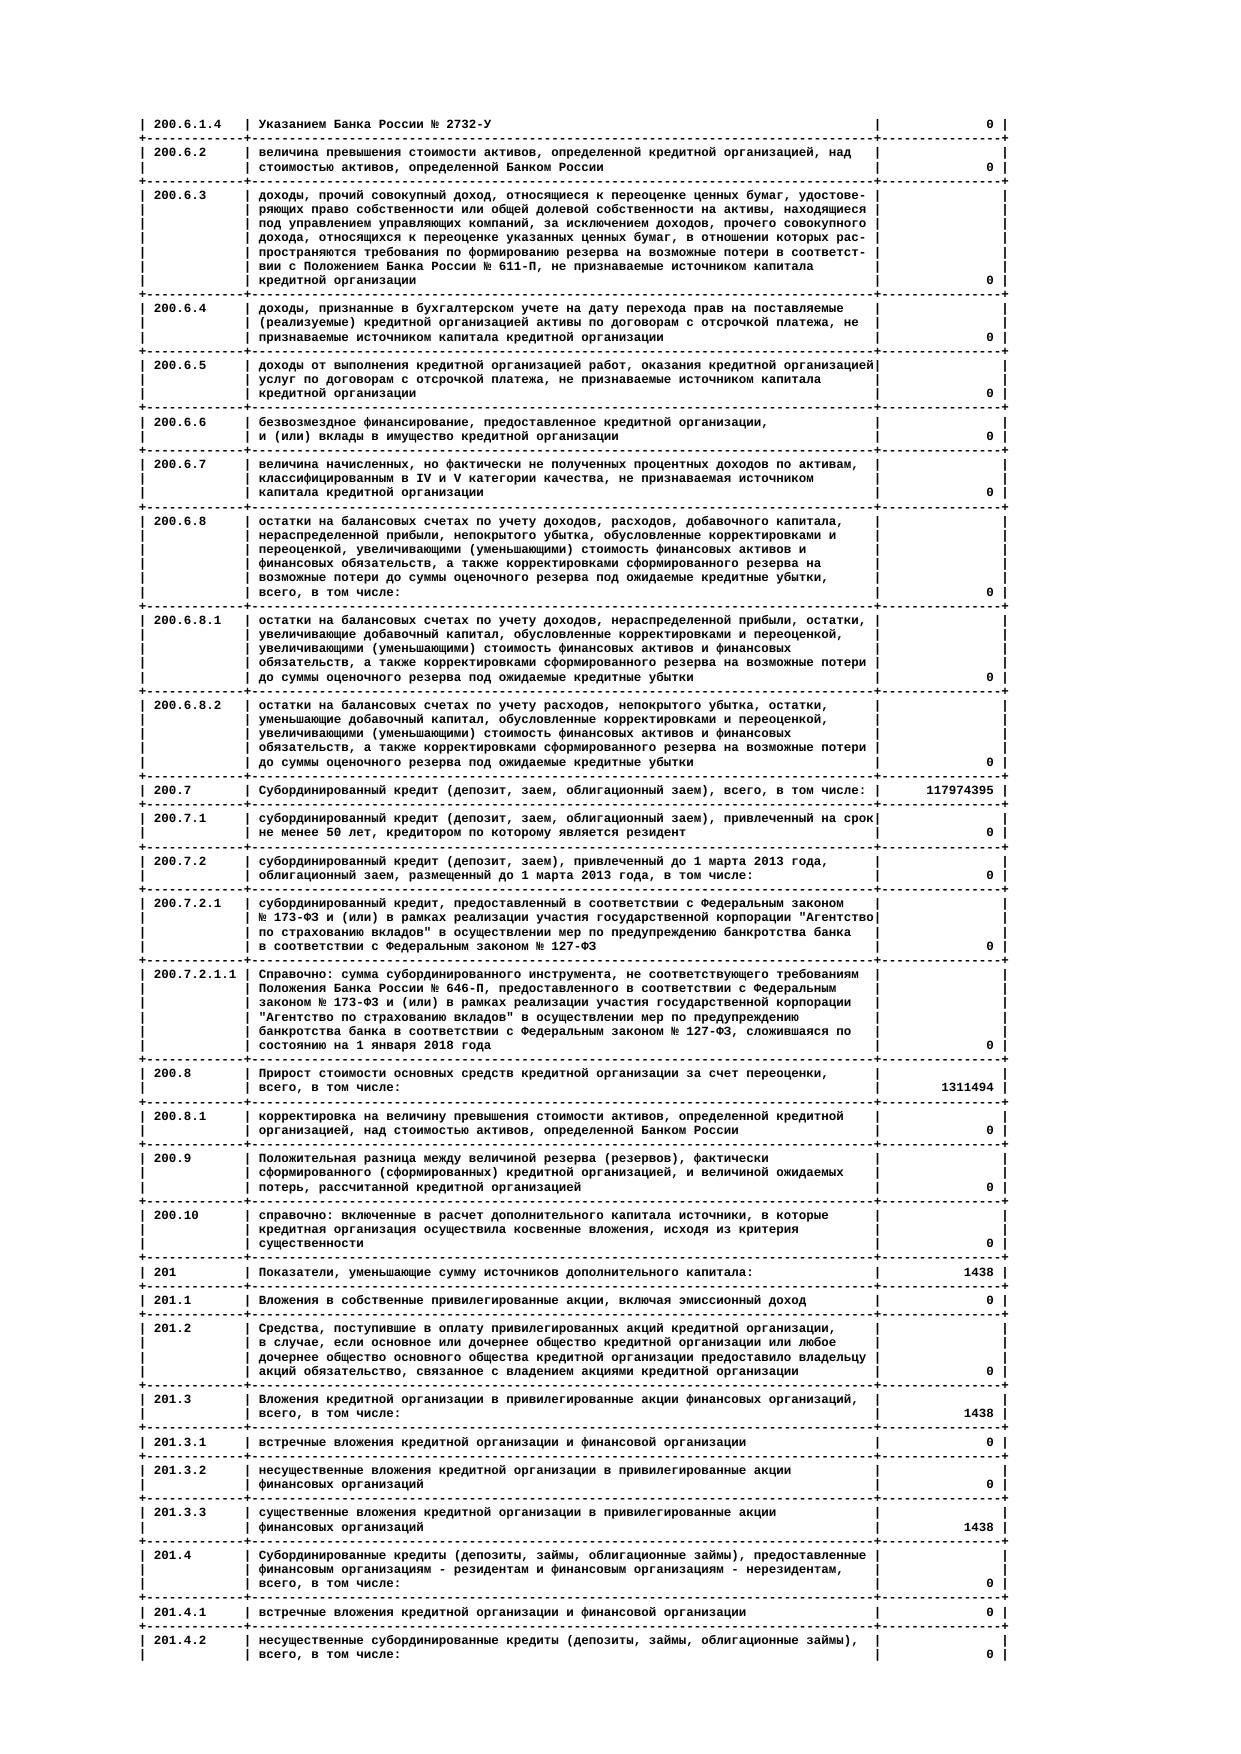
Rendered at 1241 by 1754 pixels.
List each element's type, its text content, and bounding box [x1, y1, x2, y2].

text | | кредитной организации | 0 | [139, 387, 1122, 401]
text | 200.10 | справочно: включенные в расчет дополнительного капитала источники, в которые | | [139, 1209, 1122, 1223]
text +-------------+-----------------------------------------------------------------------------------+----------------+ [139, 1450, 1122, 1464]
text | 200.6.8.2 | остатки на балансовых счетах по учету расходов, непокрытого убытка, остатки, | | [139, 699, 1122, 713]
text | 201 | Показатели, уменьшающие сумму источников дополнительного капитала: | 1438 | [139, 1266, 1122, 1280]
text | 200.6.5 | доходы от выполнения кредитной организацией работ, оказания кредитной организацией| | [139, 359, 1122, 373]
text +-------------+-----------------------------------------------------------------------------------+----------------+ [139, 1280, 1122, 1294]
text +-------------+-----------------------------------------------------------------------------------+----------------+ [139, 1138, 1122, 1152]
text | | существенности | 0 | [139, 1237, 1122, 1251]
text | 201.4.1 | встречные вложения кредитной организации и финансовой организации | 0 | [139, 1606, 1122, 1620]
text | | потерь, рассчитанной кредитной организацией | 0 | [139, 1181, 1122, 1195]
text +-------------+-----------------------------------------------------------------------------------+----------------+ [139, 770, 1122, 784]
text | 200.7.1 | субординированный кредит (депозит, заем, облигационный заем), привлеченный на срок| | [139, 812, 1122, 826]
text | | вии с Положением Банка России № 611-П, не признаваемые источником капитала | | [139, 260, 1122, 274]
text +-------------+-----------------------------------------------------------------------------------+----------------+ [139, 175, 1122, 189]
text | | уменьшающие добавочный капитал, обусловленные корректировками и переоценкой, | | [139, 713, 1122, 727]
text +-------------+-----------------------------------------------------------------------------------+----------------+ [139, 685, 1122, 699]
text | | до суммы оценочного резерва под ожидаемые кредитные убытки | 0 | [139, 756, 1122, 770]
text +-------------+-----------------------------------------------------------------------------------+----------------+ [139, 798, 1122, 812]
text | | облигационный заем, размещенный до 1 марта 2013 года, в том числе: | 0 | [139, 869, 1122, 883]
text | 200.8.1 | корректировка на величину превышения стоимости активов, определенной кредитной | | [139, 1110, 1122, 1124]
text | | в случае, если основное или дочернее общество кредитной организации или любое | | [139, 1336, 1122, 1351]
text +-------------+-----------------------------------------------------------------------------------+----------------+ [139, 1096, 1122, 1110]
text +-------------+-----------------------------------------------------------------------------------+----------------+ [139, 1195, 1122, 1209]
text | 201.4 | Субординированные кредиты (депозиты, займы, облигационные займы), предоставленные | | [139, 1549, 1122, 1563]
text +-------------+-----------------------------------------------------------------------------------+----------------+ [139, 954, 1122, 968]
text | 201.4.2 | несущественные субординированные кредиты (депозиты, займы, облигационные займы), | | [139, 1634, 1122, 1648]
text +-------------+-----------------------------------------------------------------------------------+----------------+ [139, 1379, 1122, 1393]
text +-------------+-----------------------------------------------------------------------------------+----------------+ [139, 1308, 1122, 1322]
text | 201.2 | Средства, поступившие в оплату привилегированных акций кредитной организации, | | [139, 1322, 1122, 1336]
text | 201.3.1 | встречные вложения кредитной организации и финансовой организации | 0 | [139, 1436, 1122, 1450]
text | | не менее 50 лет, кредитором по которому является резидент | 0 | [139, 826, 1122, 841]
text | | сформированного (сформированных) кредитной организацией, и величиной ожидаемых | | [139, 1166, 1122, 1181]
text | | кредитной организации | 0 | [139, 274, 1122, 288]
text | 201.1 | Вложения в собственные привилегированные акции, включая эмиссионный доход | 0 | [139, 1294, 1122, 1308]
text | | возможные потери до суммы оценочного резерва под ожидаемые кредитные убытки, | | [139, 571, 1122, 586]
text | | признаваемые источником капитала кредитной организации | 0 | [139, 331, 1122, 345]
text +-------------+-----------------------------------------------------------------------------------+----------------+ [139, 883, 1122, 897]
text | | кредитная организация осуществила косвенные вложения, исходя из критерия | | [139, 1223, 1122, 1237]
text | | и (или) вклады в имущество кредитной организации | 0 | [139, 430, 1122, 444]
text | | нераспределенной прибыли, непокрытого убытка, обусловленные корректировками и | | [139, 529, 1122, 543]
text | | всего, в том числе: | 0 | [139, 1577, 1122, 1591]
text | | банкротства банка в соответствии с Федеральным законом № 127-ФЗ, сложившаяся по | | [139, 1025, 1122, 1039]
text | | всего, в том числе: | 1311494 | [139, 1081, 1122, 1096]
text | 200.9 | Положительная разница между величиной резерва (резервов), фактически | | [139, 1152, 1122, 1166]
text | 200.7 | Субординированный кредит (депозит, заем, облигационный заем), всего, в том числе: | 117974395 | [139, 784, 1122, 798]
text | | услуг по договорам с отсрочкой платежа, не признаваемые источником капитала | | [139, 373, 1122, 387]
text | | по страхованию вкладов" в осуществлении мер по предупреждению банкротства банка | | [139, 926, 1122, 940]
text +-------------+-----------------------------------------------------------------------------------+----------------+ [139, 1492, 1122, 1506]
text | | дохода, относящихся к переоценке указанных ценных бумаг, в отношении которых рас- | | [139, 231, 1122, 246]
text | | обязательств, а также корректировками сформированного резерва на возможные потери | | [139, 656, 1122, 671]
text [139, 1591, 1122, 1606]
text | | акций обязательство, связанное с владением акциями кредитной организации | 0 | [139, 1365, 1122, 1379]
text +-------------+-----------------------------------------------------------------------------------+----------------+ [139, 501, 1122, 515]
text | | всего, в том числе: | 0 | [139, 1648, 1122, 1662]
text | | стоимостью активов, определенной Банком России | 0 | [139, 161, 1122, 175]
text | | финансовых организаций | 0 | [139, 1478, 1122, 1492]
text | | в соответствии с Федеральным законом № 127-ФЗ | 0 | [139, 940, 1122, 954]
text +-------------+-----------------------------------------------------------------------------------+----------------+ [139, 288, 1122, 302]
text +-------------+-----------------------------------------------------------------------------------+----------------+ [139, 1535, 1122, 1549]
text | 200.7.2 | субординированный кредит (депозит, заем), привлеченный до 1 марта 2013 года, | | [139, 855, 1122, 869]
text +-------------+-----------------------------------------------------------------------------------+----------------+ [139, 1251, 1122, 1266]
text | | классифицированным в IV и V категории качества, не признаваемая источником | | [139, 472, 1122, 486]
text | 200.6.8 | остатки на балансовых счетах по учету доходов, расходов, добавочного капитала, | | [139, 515, 1122, 529]
text | | пространяются требования по формированию резерва на возможные потери в соответст- | | [139, 246, 1122, 260]
text | 200.6.4 | доходы, признанные в бухгалтерском учете на дату перехода прав на поставляемые | | [139, 302, 1122, 316]
text | | финансовых организаций | 1438 | [139, 1521, 1122, 1535]
text | | капитала кредитной организации | 0 | [139, 486, 1122, 501]
text | | финансовых обязательств, а также корректировками сформированного резерва на | | [139, 557, 1122, 571]
text | | Положения Банка России № 646-П, предоставленного в соответствии с Федеральным | | [139, 982, 1122, 996]
text +-------------+-----------------------------------------------------------------------------------+----------------+ [139, 345, 1122, 359]
text | 200.6.2 | величина превышения стоимости активов, определенной кредитной организацией, над | | [139, 146, 1122, 161]
text | 200.6.1.4 | Указанием Банка России № 2732-У | 0 | [139, 118, 1122, 132]
text | | переоценкой, увеличивающими (уменьшающими) стоимость финансовых активов и | | [139, 543, 1122, 557]
text | | увеличивающие добавочный капитал, обусловленные корректировками и переоценкой, | | [139, 628, 1122, 642]
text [139, 132, 1122, 146]
text | | увеличивающими (уменьшающими) стоимость финансовых активов и финансовых | | [139, 642, 1122, 656]
text | 201.3.3 | существенные вложения кредитной организации в привилегированные акции | | [139, 1506, 1122, 1521]
text | | ряющих право собственности или общей долевой собственности на активы, находящиеся | | [139, 203, 1122, 217]
text | | всего, в том числе: | 1438 | [139, 1407, 1122, 1421]
text | | дочернее общество основного общества кредитной организации предоставило владельцу | | [139, 1351, 1122, 1365]
text | | до суммы оценочного резерва под ожидаемые кредитные убытки | 0 | [139, 671, 1122, 685]
text +-------------+-----------------------------------------------------------------------------------+----------------+ [139, 1421, 1122, 1436]
text | 200.6.6 | безвозмездное финансирование, предоставленное кредитной организации, | | [139, 416, 1122, 430]
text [139, 1620, 1122, 1634]
text | | № 173-ФЗ и (или) в рамках реализации участия государственной корпорации "Агентство| | [139, 911, 1122, 926]
text | | под управлением управляющих компаний, за исключением доходов, прочего совокупного | | [139, 217, 1122, 231]
text | 201.3.2 | несущественные вложения кредитной организации в привилегированные акции | | [139, 1464, 1122, 1478]
text +-------------+-----------------------------------------------------------------------------------+----------------+ [139, 841, 1122, 855]
text | | всего, в том числе: | 0 | [139, 586, 1122, 600]
text +-------------+-----------------------------------------------------------------------------------+----------------+ [139, 444, 1122, 458]
text | | (реализуемые) кредитной организацией активы по договорам с отсрочкой платежа, не | | [139, 316, 1122, 331]
text | 200.8 | Прирост стоимости основных средств кредитной организации за счет переоценки, | | [139, 1067, 1122, 1081]
text | 200.6.7 | величина начисленных, но фактически не полученных процентных доходов по активам, | | [139, 458, 1122, 472]
text | | законом № 173-Ф3 и (или) в рамках реализации участия государственной корпорации | | [139, 996, 1122, 1011]
text | | обязательств, а также корректировками сформированного резерва на возможные потери | | [139, 741, 1122, 756]
text +-------------+-----------------------------------------------------------------------------------+----------------+ [139, 1053, 1122, 1067]
text +-------------+-----------------------------------------------------------------------------------+----------------+ [139, 600, 1122, 614]
text | 200.6.3 | доходы, прочий совокупный доход, относящиеся к переоценке ценных бумаг, удостове- | | [139, 189, 1122, 203]
text | 200.6.8.1 | остатки на балансовых счетах по учету доходов, нераспределенной прибыли, остатки, | | [139, 614, 1122, 628]
text | | организацией, над стоимостью активов, определенной Банком России | 0 | [139, 1124, 1122, 1138]
text | | "Агентство по страхованию вкладов" в осуществлении мер по предупреждению | | [139, 1011, 1122, 1025]
text | 200.7.2.1 | субординированный кредит, предоставленный в соответствии с Федеральным законом | | [139, 897, 1122, 911]
text | 200.7.2.1.1 | Справочно: сумма субординированного инструмента, не соответствующего требованиям | | [139, 968, 1122, 982]
text | 201.3 | Вложения кредитной организации в привилегированные акции финансовых организаций, | | [139, 1393, 1122, 1407]
text +-------------+-----------------------------------------------------------------------------------+----------------+ [139, 401, 1122, 416]
text | | состоянию на 1 января 2018 года | 0 | [139, 1039, 1122, 1053]
text | | увеличивающими (уменьшающими) стоимость финансовых активов и финансовых | | [139, 727, 1122, 741]
text | | финансовым организациям - резидентам и финансовым организациям - нерезидентам, | | [139, 1563, 1122, 1577]
